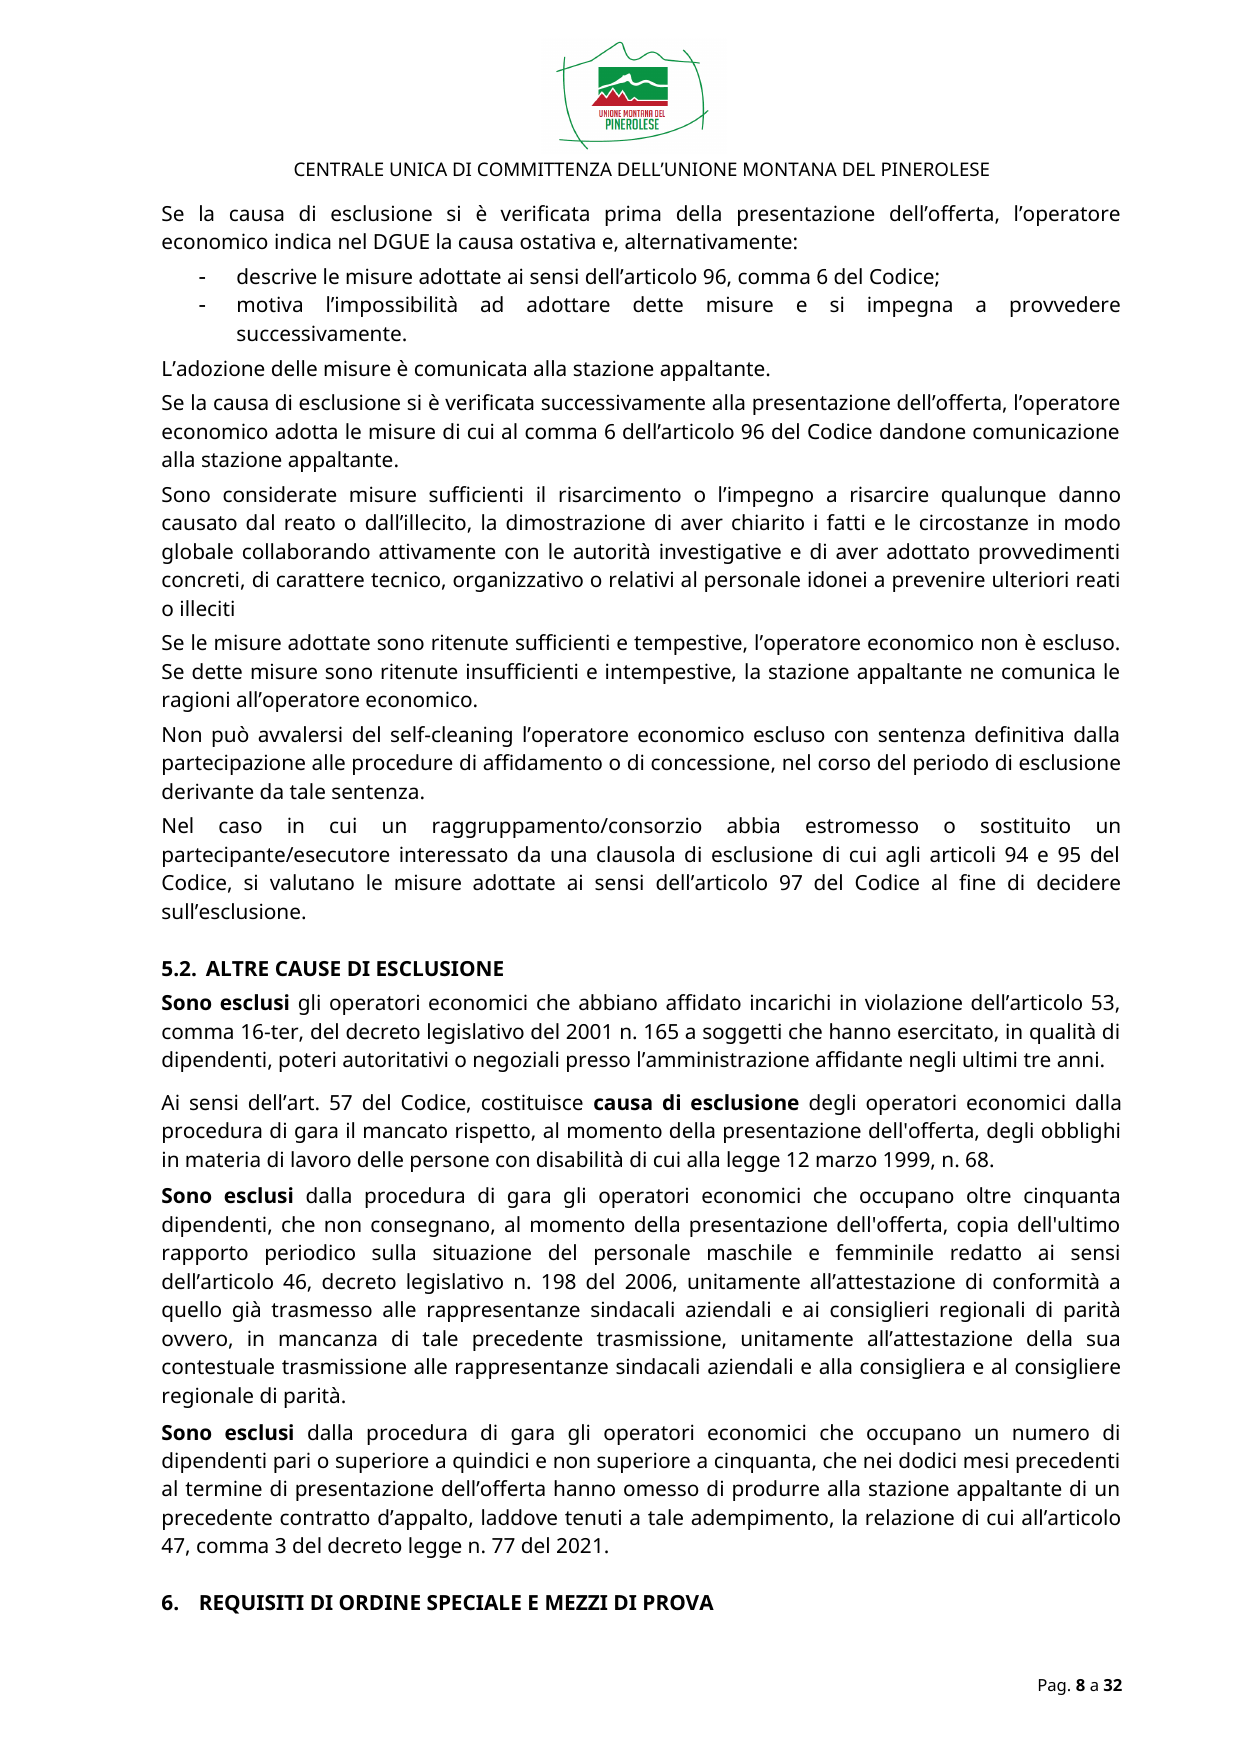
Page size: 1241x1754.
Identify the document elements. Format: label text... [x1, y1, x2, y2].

text L’adozione delle misure è comunicata alla stazione appaltante. [161, 354, 1122, 382]
text Se la causa di esclusione si è verificata successivamente alla presentazione dell’offerta, l’operatore economico adotta le misure di cui al comma 6 dell’articolo 96 del Codice dandone comunicazione alla stazione appaltante. [161, 388, 1122, 474]
text Sono esclusi gli operatori economici che abbiano affidato incarichi in violazione dell’articolo 53, comma 16-ter, del decreto legislativo del 2001 n. 165 a soggetti che hanno esercitato, in qualità di dipendenti, poteri autoritativi o negoziali presso l’amministrazione affidante negli ultimi tre anni. [161, 988, 1122, 1074]
subtitle Altre cause di esclusione [161, 954, 1122, 982]
text Sono considerate misure sufficienti il risarcimento o l’impegno a risarcire qualunque danno causato dal reato o dall’illecito, la dimostrazione di aver chiarito i fatti e le circostanze in modo globale collaborando attivamente con le autorità investigative e di aver adottato provvedimenti concreti, di carattere tecnico, organizzativo o relativi al personale idonei a prevenire ulteriori reati o illeciti [161, 480, 1122, 622]
text Sono esclusi dalla procedura di gara gli operatori economici che occupano oltre cinquanta dipendenti, che non consegnano, al momento della presentazione dell'offerta, copia dell'ultimo rapporto periodico sulla situazione del personale maschile e femminile redatto ai sensi dell’articolo 46, decreto legislativo n. 198 del 2006, unitamente all’attestazione di conformità a quello già trasmesso alle rappresentanze sindacali aziendali e ai consiglieri regionali di parità ovvero, in mancanza di tale precedente trasmissione, unitamente all’attestazione della sua contestuale trasmissione alle rappresentanze sindacali aziendali e alla consigliera e al consigliere regionale di parità. [161, 1182, 1122, 1409]
list motiva l’impossibilità ad adottare dette misure e si impegna a provvedere successivamente. [199, 291, 1122, 347]
text Non può avvalersi del self-cleaning l’operatore economico escluso con sentenza definitiva dalla partecipazione alle procedure di affidamento o di concessione, nel corso del periodo di esclusione derivante da tale sentenza. [161, 720, 1122, 805]
text Nel caso in cui un raggruppamento/consorzio abbia estromesso o sostituito un partecipante/esecutore interessato da una clausola di esclusione di cui agli articoli 94 e 95 del Codice, si valutano le misure adottate ai sensi dell’articolo 97 del Codice al fine di decidere sull’esclusione. [161, 811, 1122, 925]
text Se la causa di esclusione si è verificata prima della presentazione dell’offerta, l’operatore economico indica nel DGUE la causa ostativa e, alternativamente: [161, 199, 1122, 256]
subtitle REQUISITI DI ORDINE SPECIALE E MEZZI DI PROVA [161, 1588, 1122, 1617]
text Ai sensi dell’art. 57 del Codice, costituisce causa di esclusione degli operatori economici dalla procedura di gara il mancato rispetto, al momento della presentazione dell'offerta, degli obblighi in materia di lavoro delle persone con disabilità di cui alla legge 12 marzo 1999, n. 68. [161, 1088, 1122, 1173]
text Se le misure adottate sono ritenute sufficienti e tempestive, l’operatore economico non è escluso. Se dette misure sono ritenute insufficienti e intempestive, la stazione appaltante ne comunica le ragioni all’operatore economico. [161, 628, 1122, 714]
list descrive le misure adottate ai sensi dell’articolo 96, comma 6 del Codice; [199, 262, 1122, 291]
text Sono esclusi dalla procedura di gara gli operatori economici che occupano un numero di dipendenti pari o superiore a quindici e non superiore a cinquanta, che nei dodici mesi precedenti al termine di presentazione dell’offerta hanno omesso di produrre alla stazione appaltante di un precedente contratto d’appalto, laddove tenuti a tale adempimento, la relazione di cui all’articolo 47, comma 3 del decreto legge n. 77 del 2021. [161, 1418, 1122, 1560]
